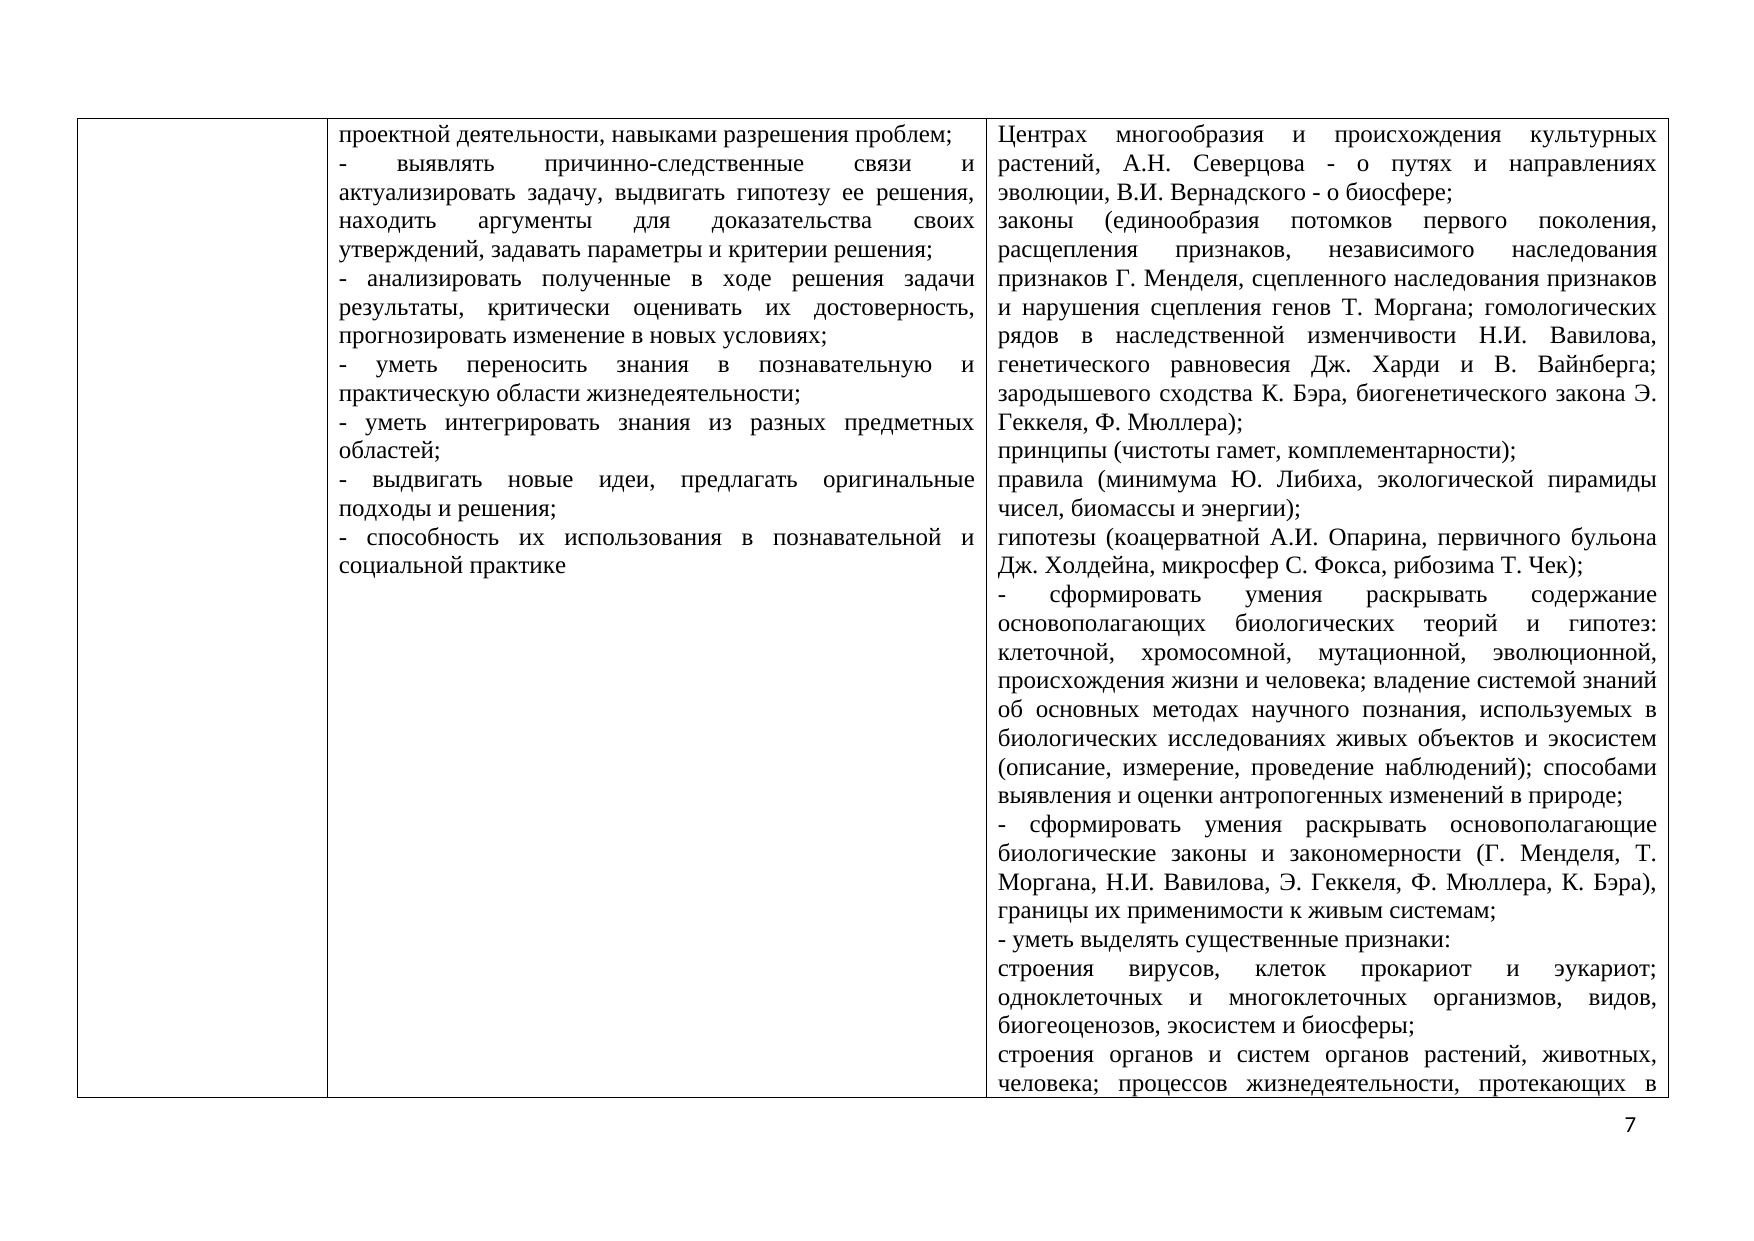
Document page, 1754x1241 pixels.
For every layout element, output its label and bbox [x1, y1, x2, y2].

table_cell [987, 119, 1668, 1097]
table_cell [78, 119, 327, 1097]
table_cell [328, 119, 986, 1097]
